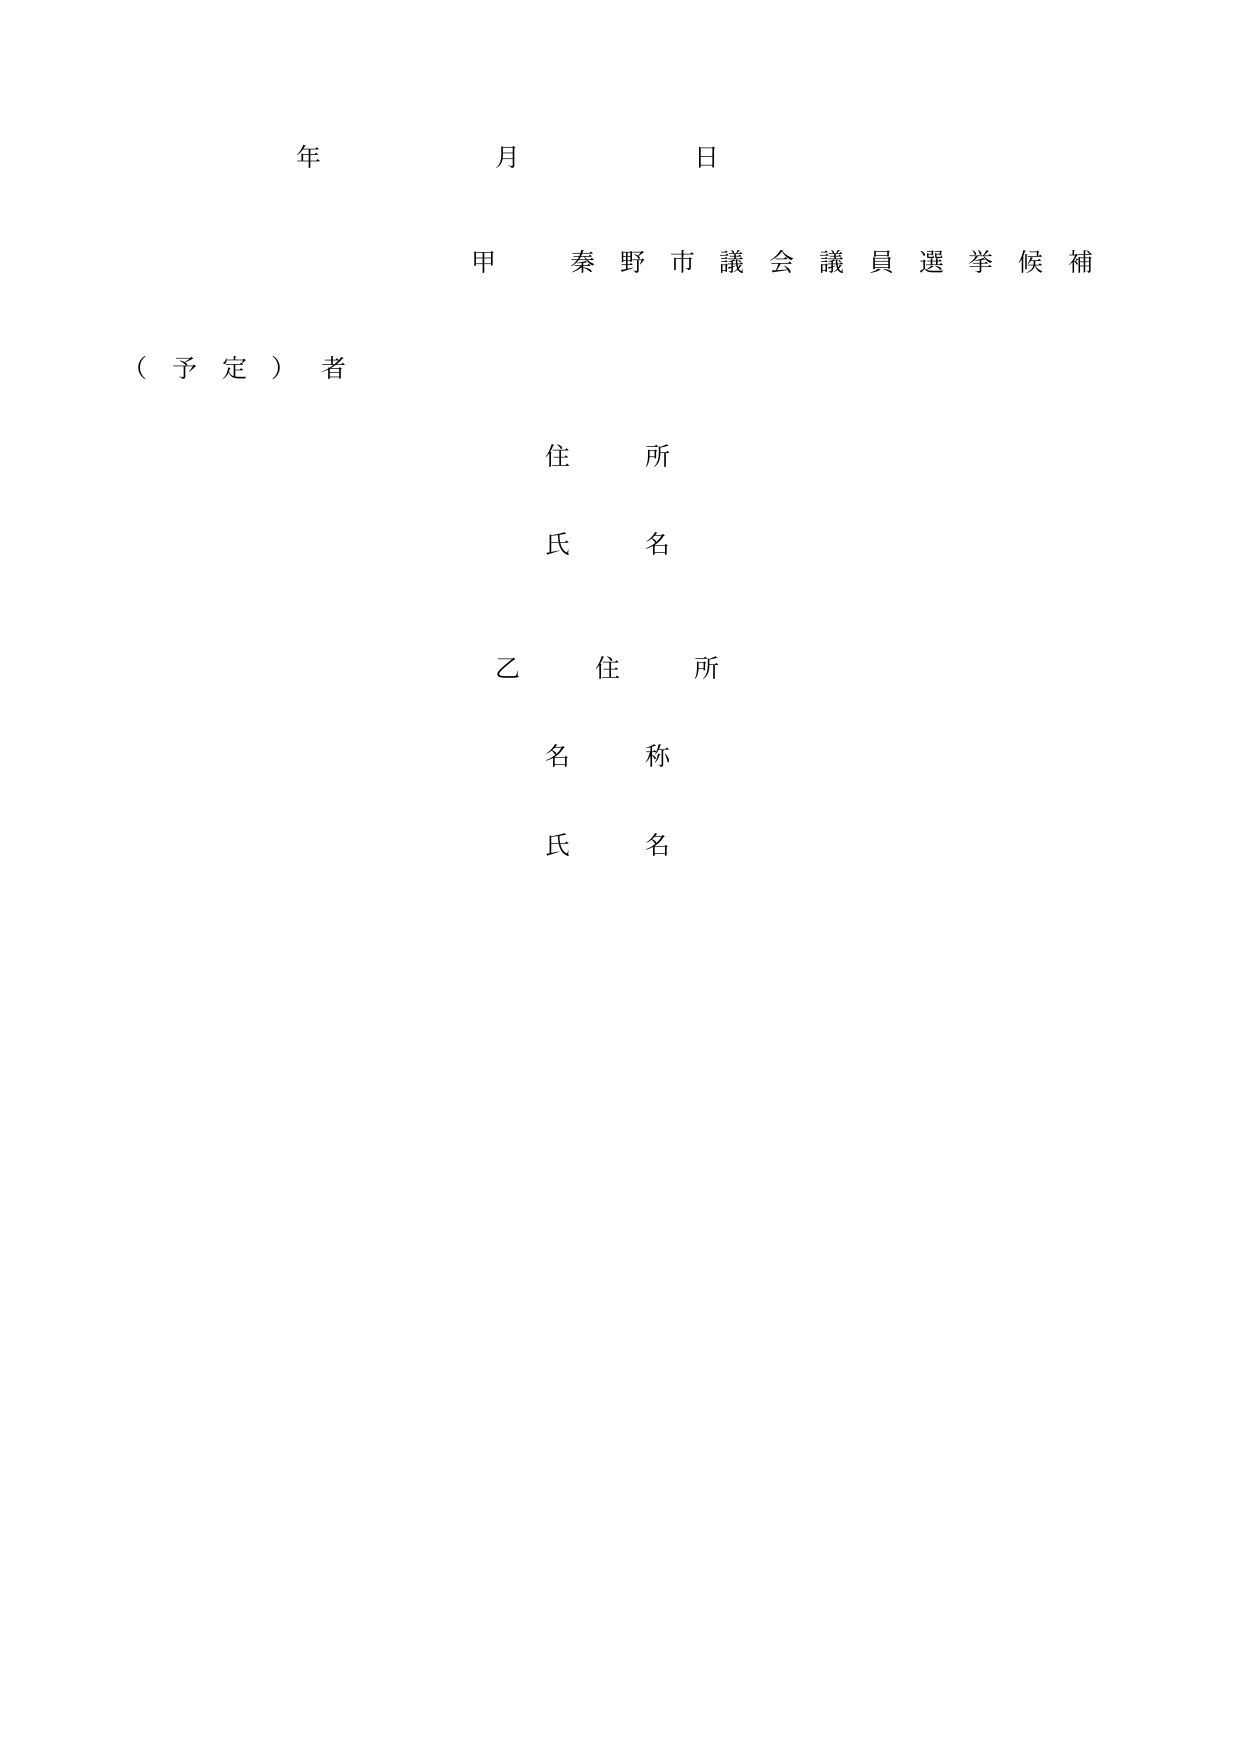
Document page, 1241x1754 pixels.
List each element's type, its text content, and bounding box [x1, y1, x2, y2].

text 氏 名 [122, 808, 1118, 878]
text 氏 名 [122, 508, 1118, 578]
text 乙 住 所 [122, 631, 1118, 702]
text 住 所 [122, 419, 1118, 490]
text 年 月 日 [122, 120, 1118, 190]
text 甲 秦野市議会議員選挙候補（予定）者 [122, 226, 1118, 402]
text 名 称 [122, 720, 1118, 790]
